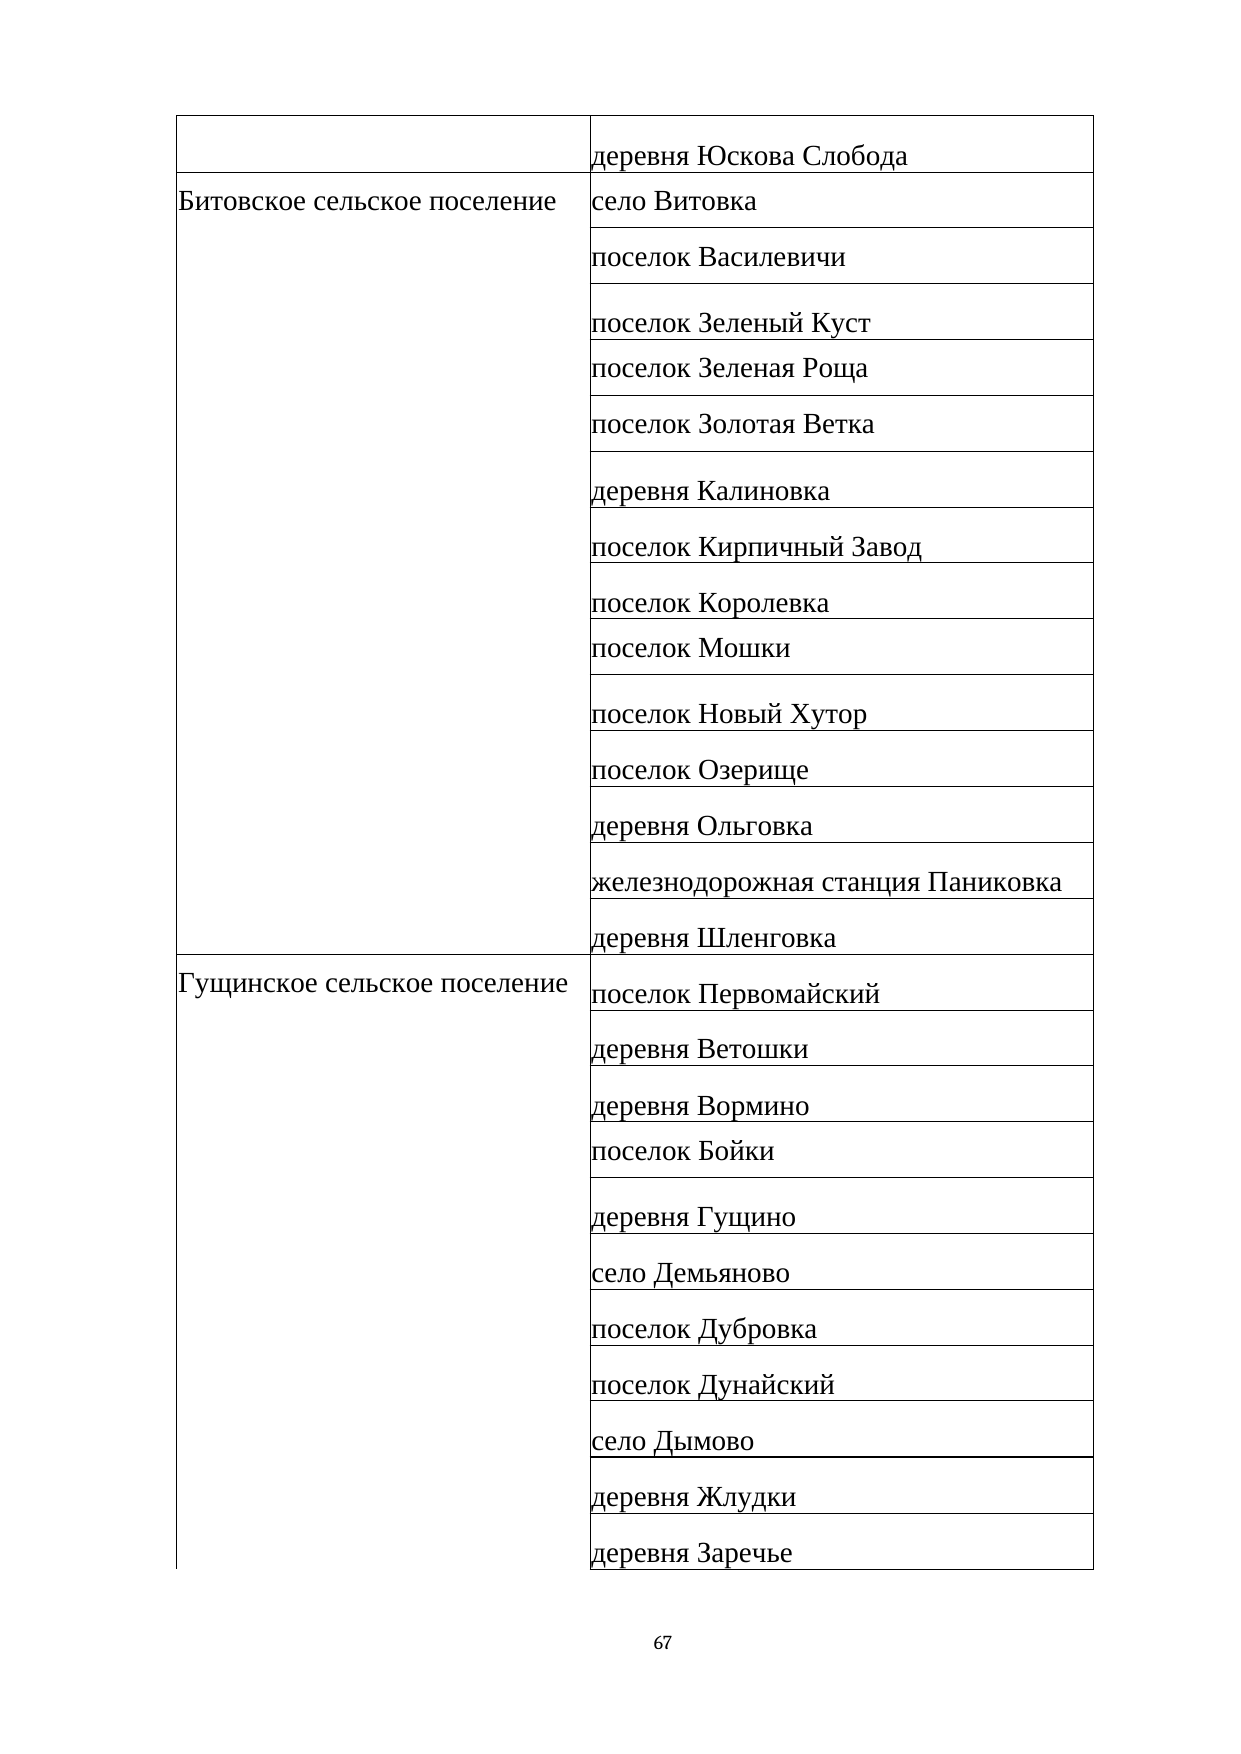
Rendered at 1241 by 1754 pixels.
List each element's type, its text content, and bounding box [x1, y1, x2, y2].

table_header деревня Юскова Слобода [591, 116, 1093, 172]
table_cell село Витовка [591, 173, 1093, 227]
table_cell Гущинское сельское поселение [177, 955, 590, 1569]
table_cell деревня Ольговка [591, 787, 1093, 842]
table_cell поселок Мошки [591, 619, 1093, 674]
table_cell деревня Калиновка [591, 452, 1093, 507]
table_cell Битовское сельское поселение [177, 173, 590, 953]
table_cell деревня Ветошки [591, 1011, 1093, 1065]
table_cell село Демьяново [591, 1234, 1093, 1289]
table_cell поселок Зеленая Роща [591, 340, 1093, 395]
table_cell деревня Вормино [591, 1066, 1093, 1121]
table_cell поселок Дубровка [591, 1290, 1093, 1345]
table_header [177, 116, 590, 172]
table_cell поселок Первомайский [591, 955, 1093, 1009]
table_cell поселок Василевичи [591, 228, 1093, 283]
table_cell село Дымово [591, 1401, 1093, 1456]
table_cell поселок Дунайский [591, 1346, 1093, 1400]
table_cell поселок Зеленый Куст [591, 284, 1093, 339]
table_cell деревня Заречье [591, 1514, 1093, 1569]
table_cell поселок Новый Хутор [591, 675, 1093, 730]
table_cell деревня Шленговка [591, 899, 1093, 953]
table_cell деревня Жлудки [591, 1458, 1093, 1512]
table_cell деревня Гущино [591, 1178, 1093, 1233]
table_cell поселок Кирпичный Завод [591, 508, 1093, 562]
table_cell поселок Королевка [591, 563, 1093, 618]
table_cell поселок Озерище [591, 731, 1093, 786]
table_cell железнодорожная станция Паниковка [591, 843, 1093, 897]
table_cell поселок Бойки [591, 1122, 1093, 1177]
table_cell поселок Золотая Ветка [591, 396, 1093, 451]
